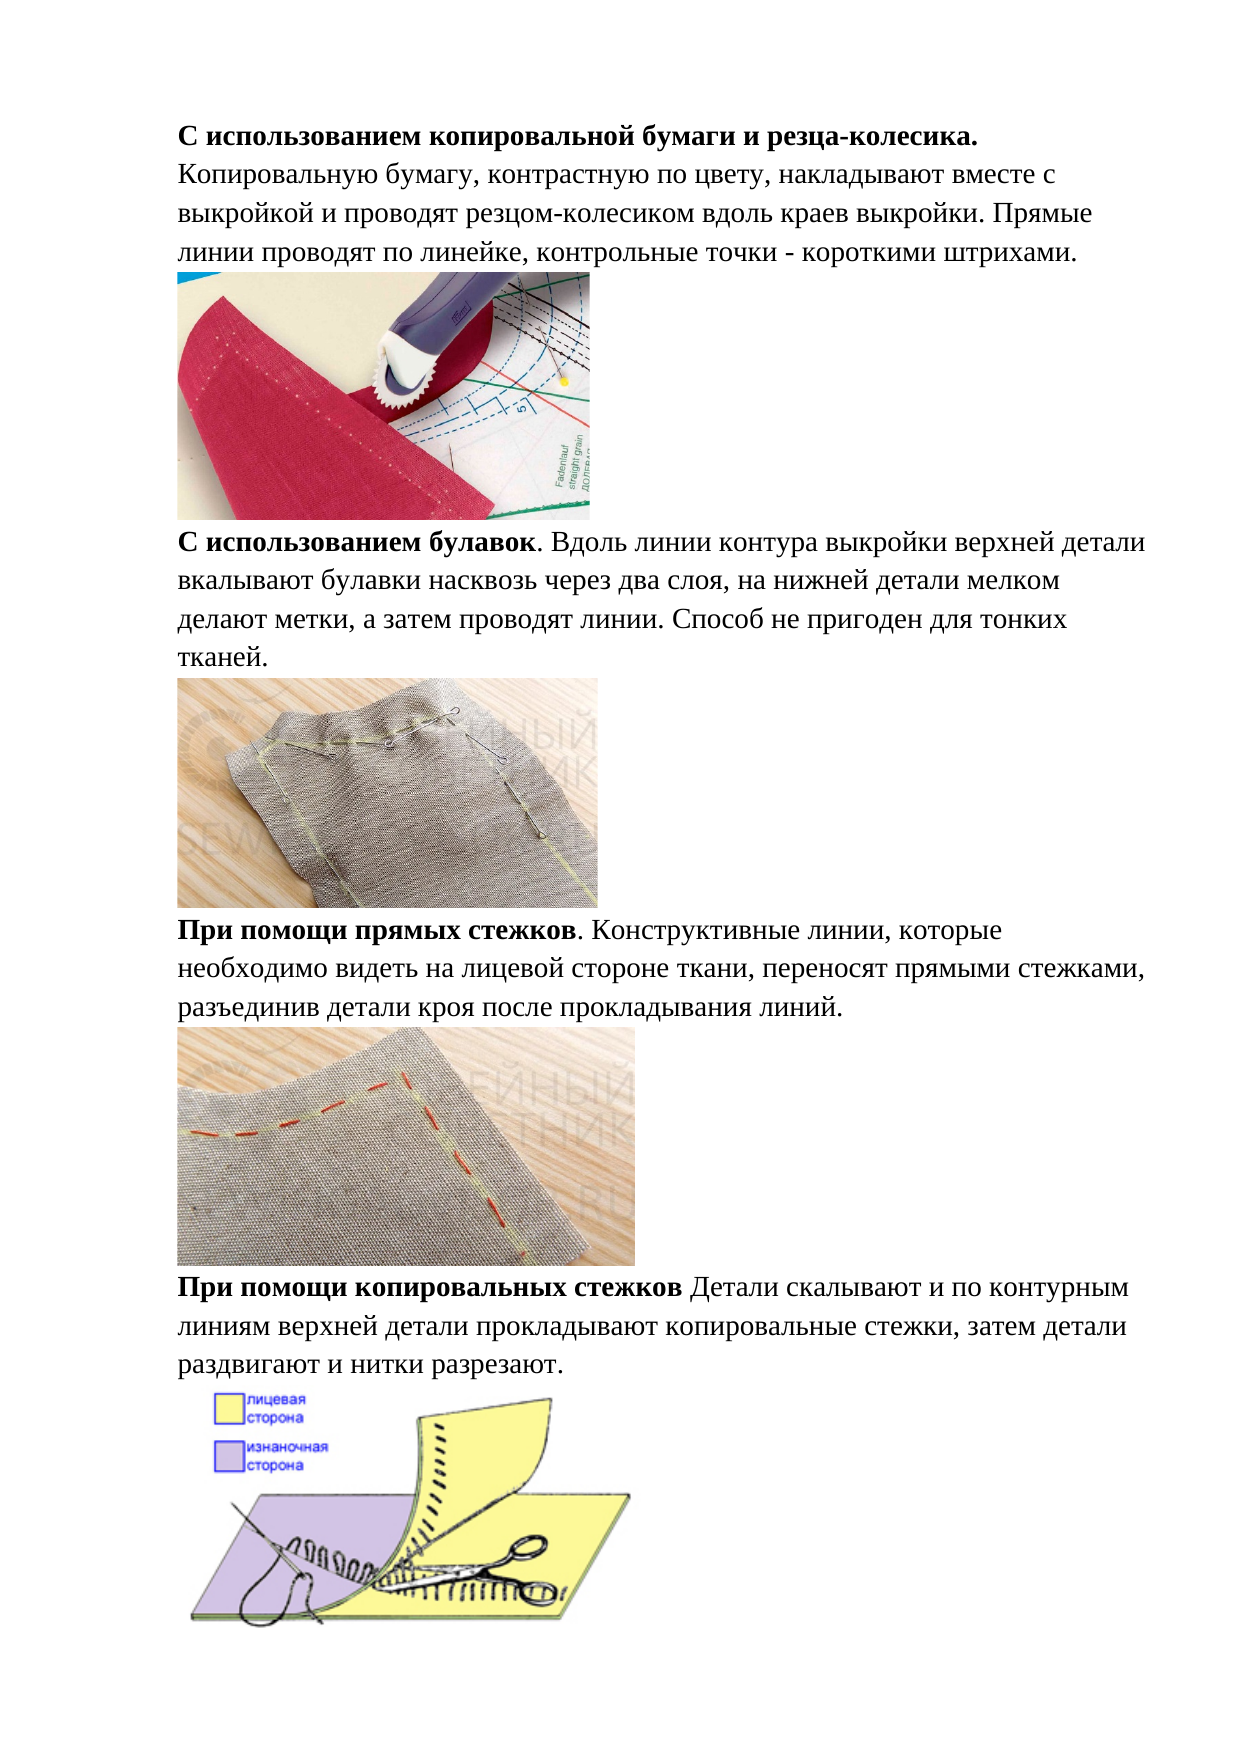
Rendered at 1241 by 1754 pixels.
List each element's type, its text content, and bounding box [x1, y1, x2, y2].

text При помощи прямых стежков. Конструктивные линии, которые необходимо видеть на лицевой стороне ткани, переносят прямыми стежками, разъединив детали кроя после прокладывания линий. [177, 912, 1152, 1023]
text С использованием копировальной бумаги и резца-колесика. Копировальную бумагу, контрастную по цвету, накладывают вместе с выкройкой и проводят резцом-колесиком вдоль краев выкройки. Прямые линии проводят по линейке, контрольные точки - короткими штрихами. [177, 118, 1152, 267]
picture [177, 272, 590, 520]
picture [177, 678, 598, 908]
text При помощи копировальных стежков Детали скалывают и по контурным линиям верхней детали прокладывают копировальные стежки, затем детали раздвигают и нитки разрезают. [177, 1269, 1152, 1380]
text С использованием булавок. Вдоль линии контура выкройки верхней детали вкалывают булавки насквозь через два слоя, на нижней детали мелком делают метки, а затем проводят линии. Способ не пригоден для тонких тканей. [177, 524, 1152, 673]
picture [177, 1385, 648, 1631]
picture [177, 1027, 635, 1266]
